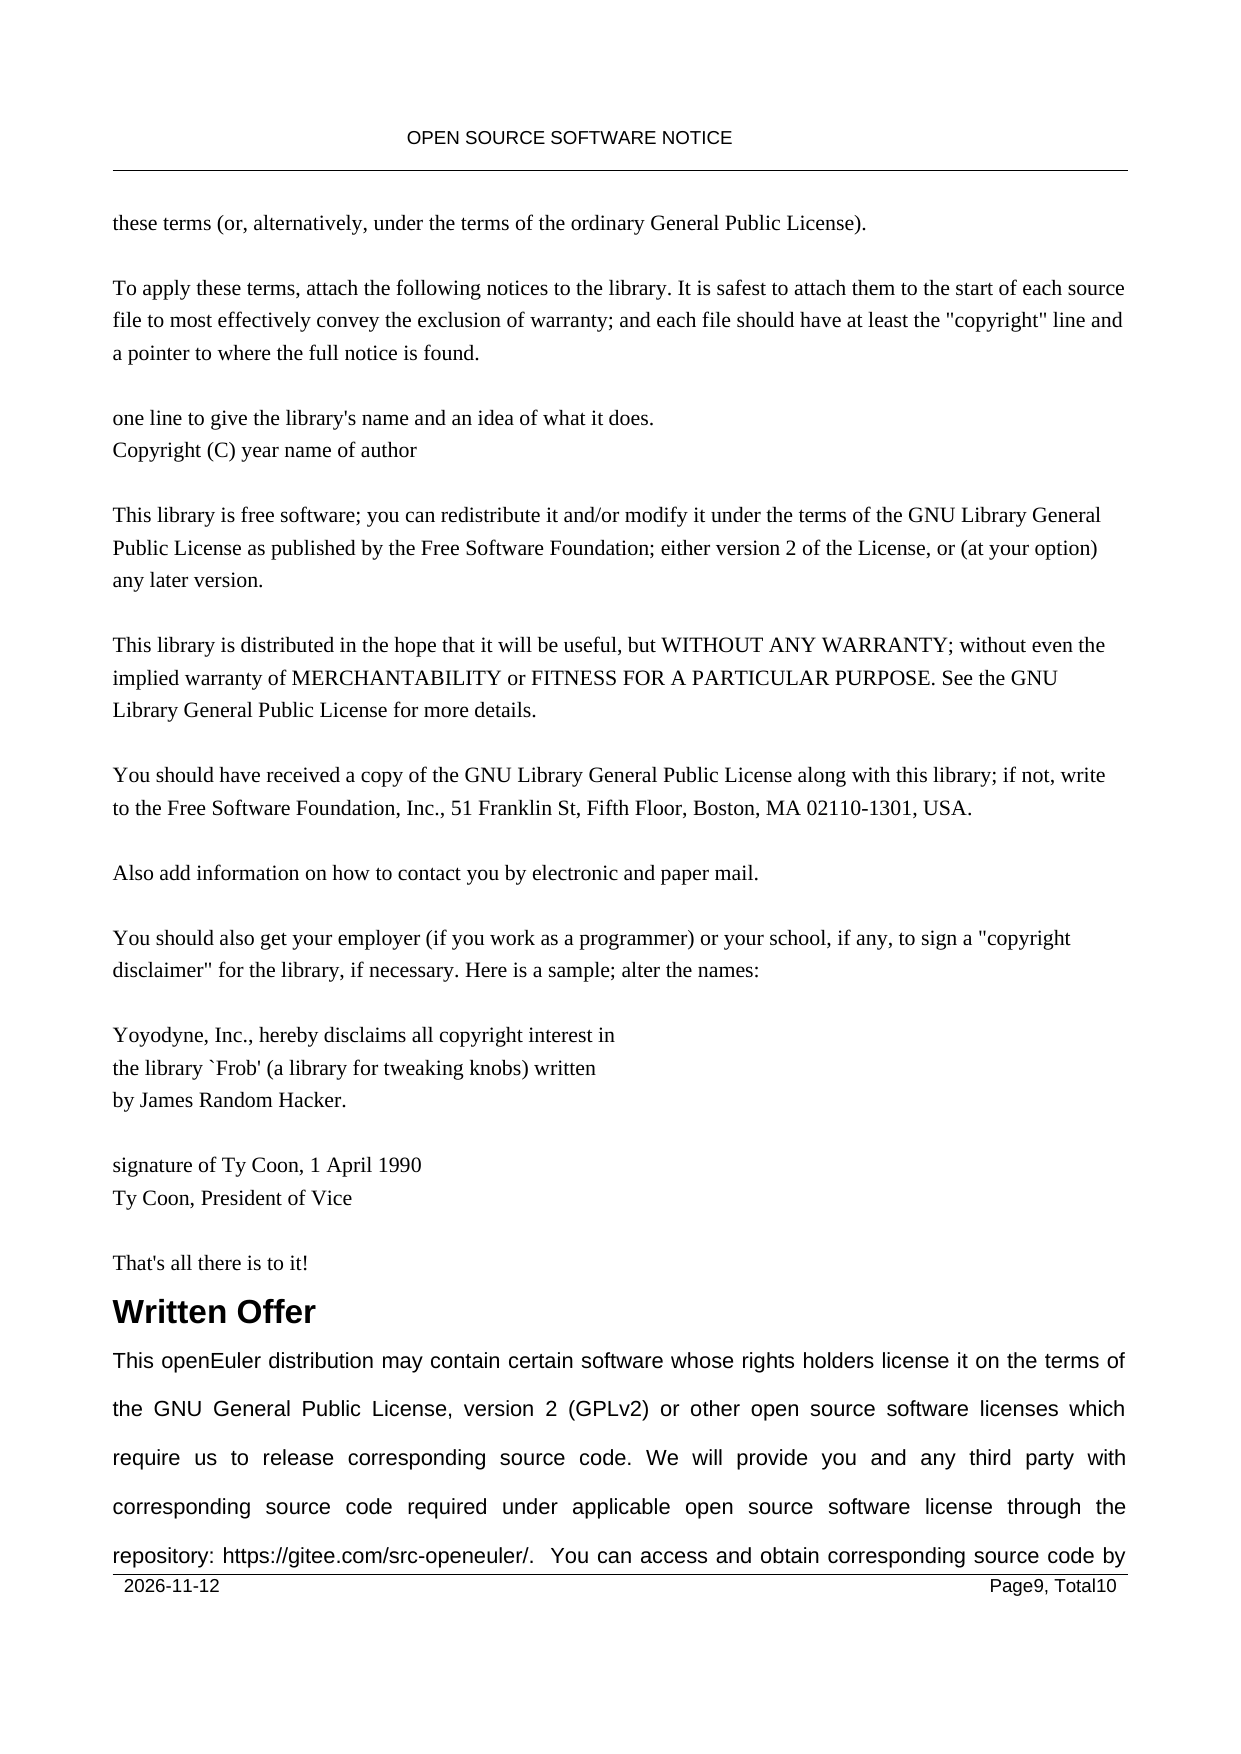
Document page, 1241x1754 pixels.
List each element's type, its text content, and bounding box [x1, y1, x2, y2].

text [112, 206, 1128, 1279]
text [112, 1344, 1128, 1571]
text Written Offer [112, 1279, 1128, 1344]
